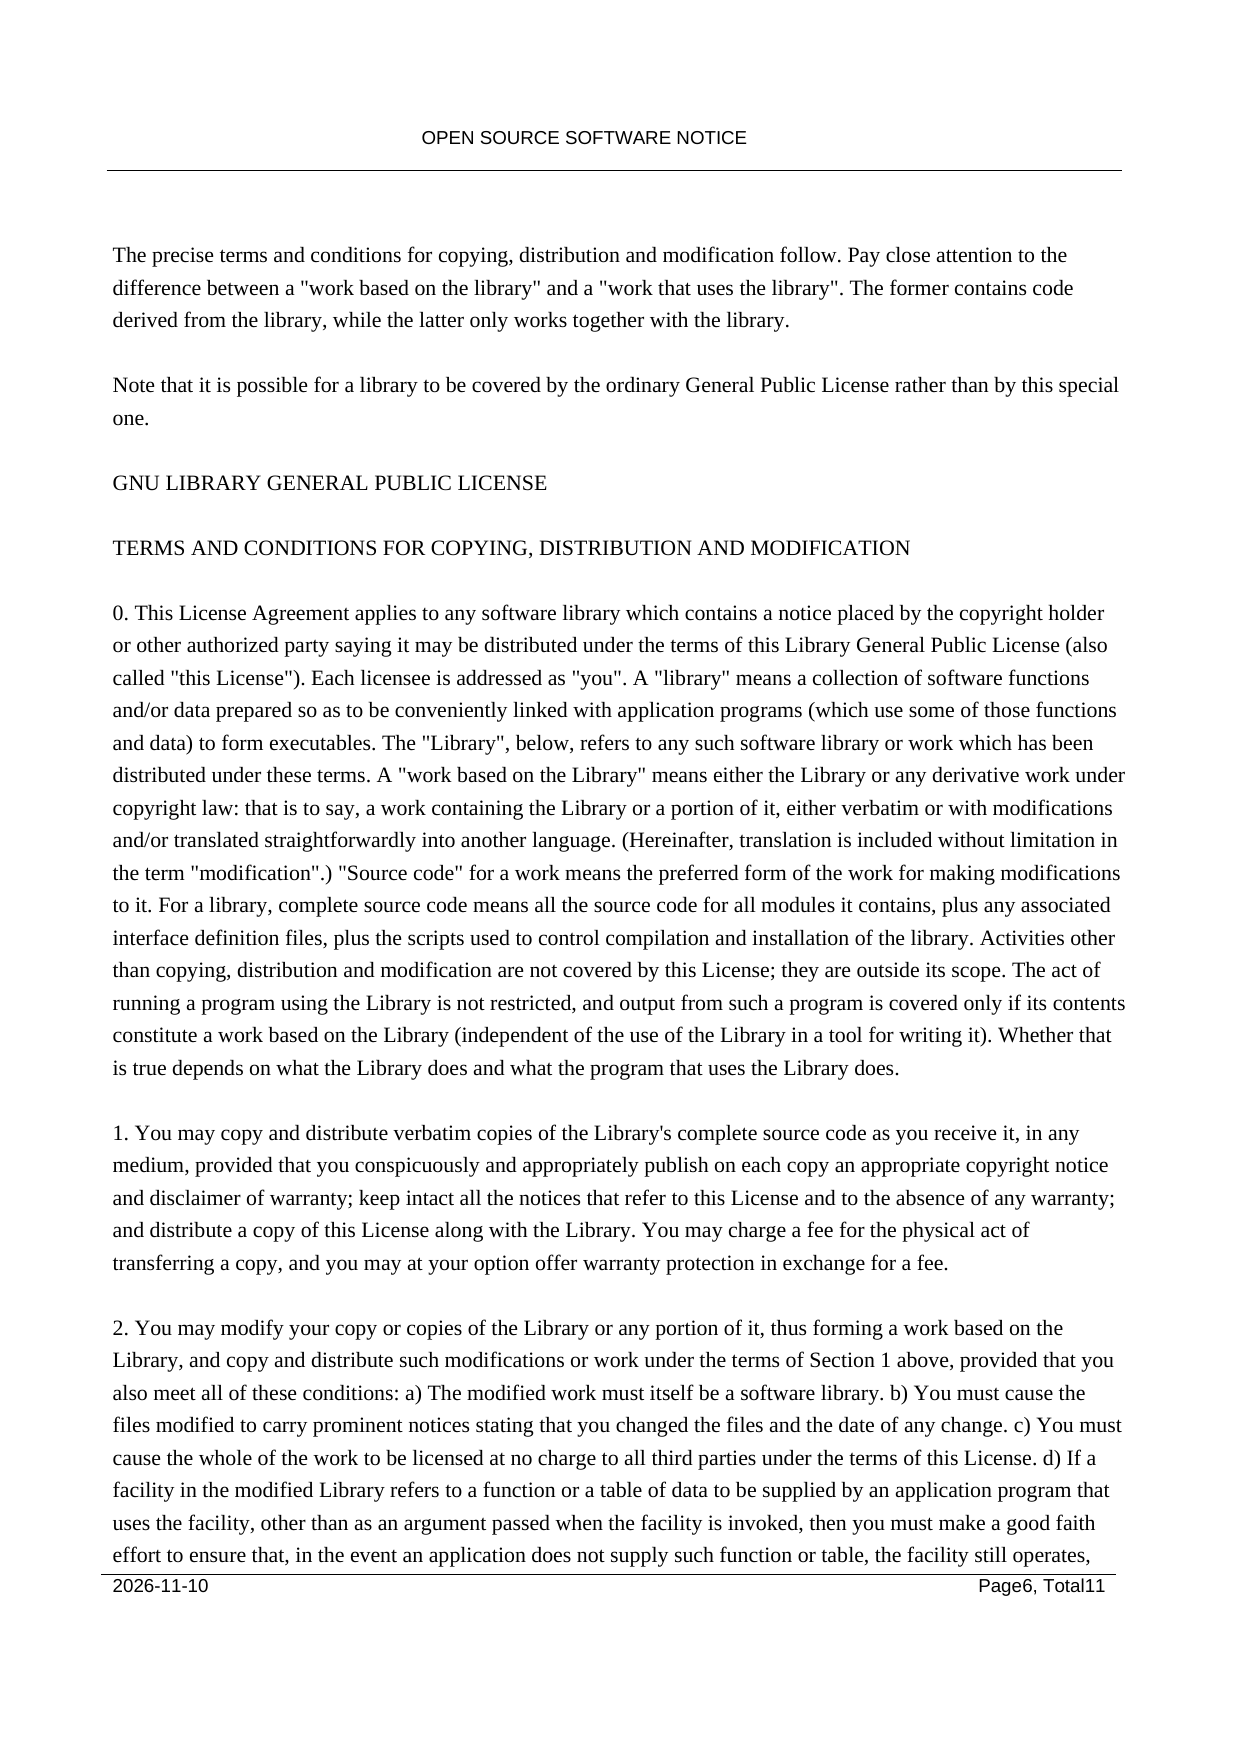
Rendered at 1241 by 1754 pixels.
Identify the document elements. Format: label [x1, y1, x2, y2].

text [112, 206, 1128, 1571]
